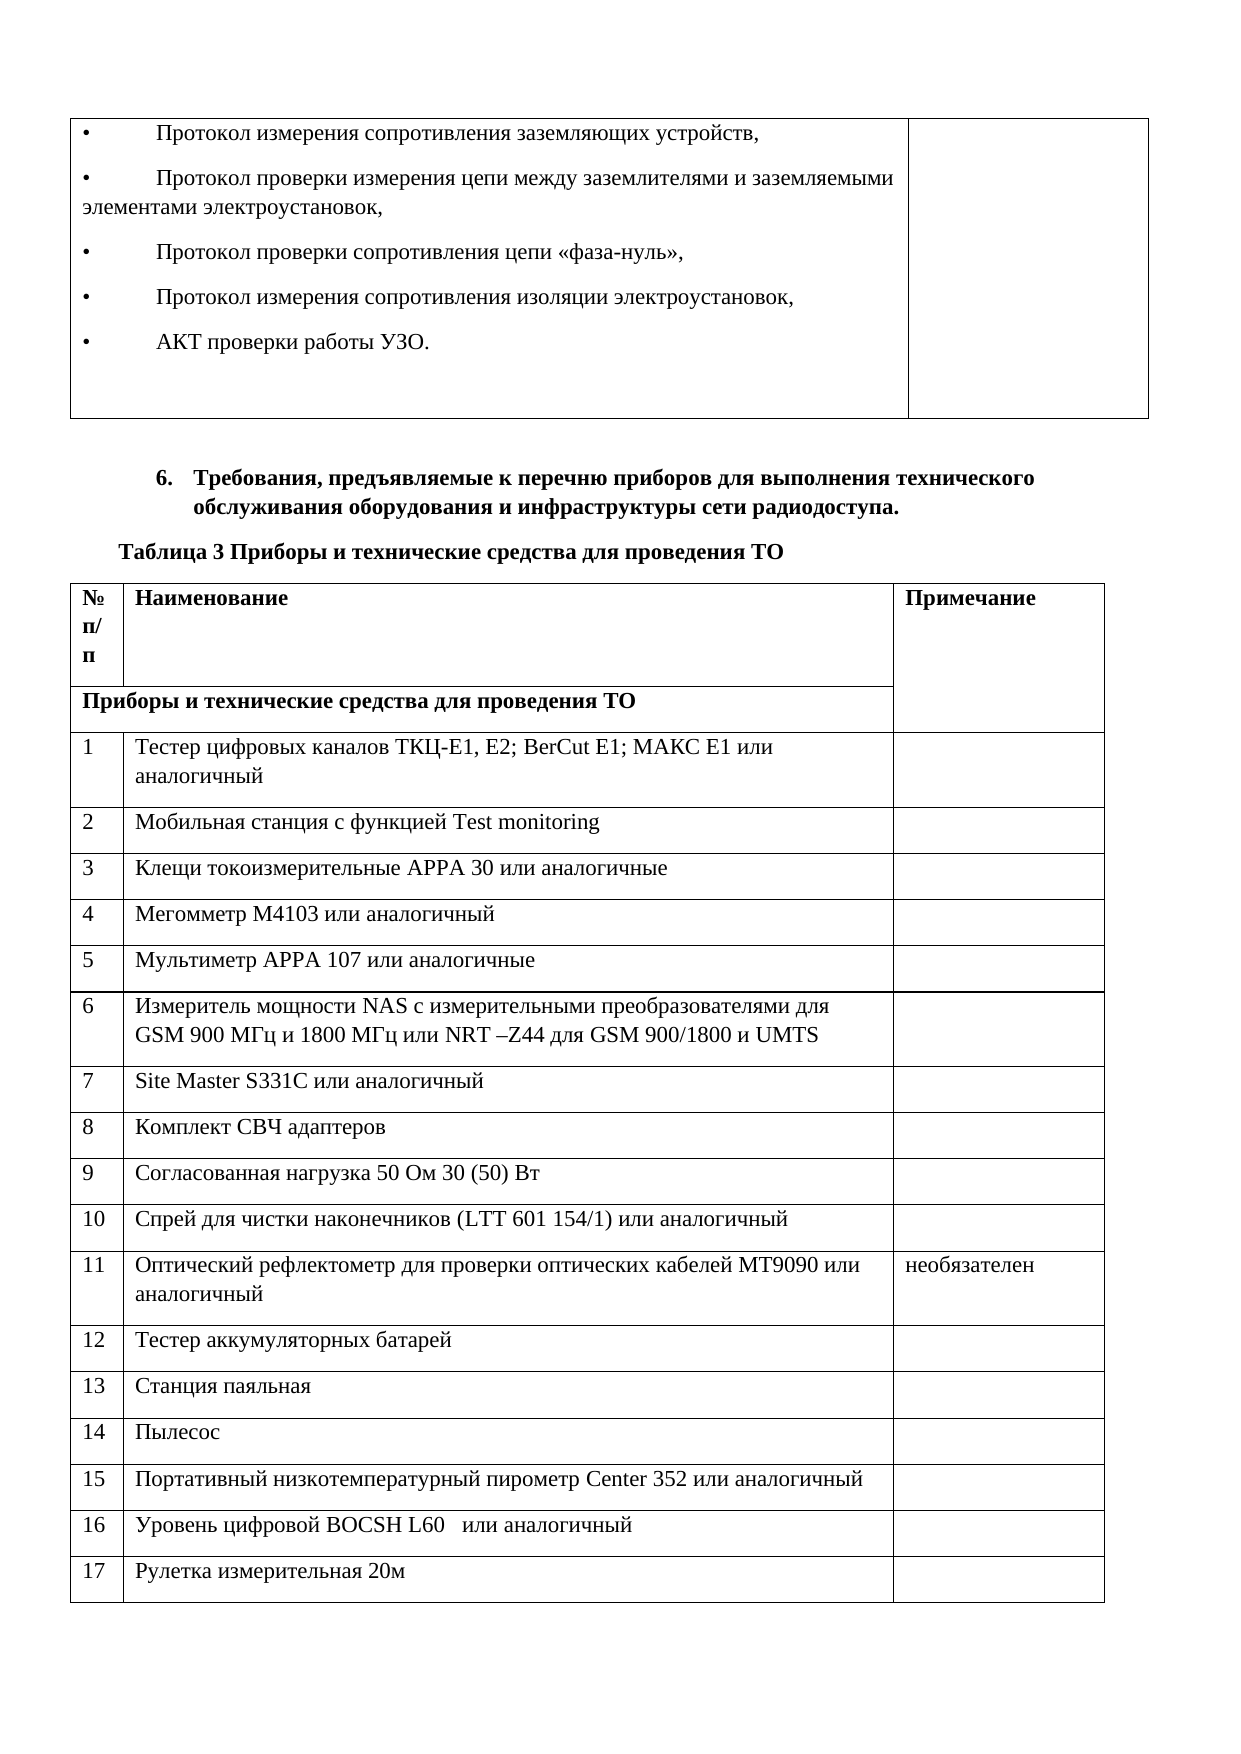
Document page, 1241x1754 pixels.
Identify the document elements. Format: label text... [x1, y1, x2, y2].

text Таблица 3 Приборы и технические средства для проведения ТО [118, 538, 1152, 564]
table_cell [894, 1326, 1104, 1371]
table_cell Пылесос [124, 1419, 893, 1463]
table_cell Мультиметр АРРА 107 или аналогичные [124, 946, 893, 991]
table_cell [894, 1465, 1104, 1510]
table_header Примечание [894, 584, 1104, 732]
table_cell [71, 119, 908, 418]
table_cell Мобильная станция с функцией Test monitoring [124, 808, 893, 853]
table_cell Клещи токоизмерительные APPA 30 или аналогичные [124, 854, 893, 899]
table_cell 9 [71, 1159, 123, 1204]
table_cell 5 [71, 946, 123, 991]
table_cell 3 [71, 854, 123, 899]
table_cell Мегомметр М4103 или аналогичный [124, 900, 893, 945]
table_cell [894, 993, 1104, 1066]
table_cell [894, 1557, 1104, 1602]
table_cell 13 [71, 1372, 123, 1417]
table_cell Рулетка измерительная 20м [124, 1557, 893, 1602]
table_cell Тестер аккумуляторных батарей [124, 1326, 893, 1371]
table_cell Оптический рефлектометр для проверки оптических кабелей МТ9090 или аналогичный [124, 1252, 893, 1325]
table_cell необязателен [894, 1252, 1104, 1325]
table_cell 2 [71, 808, 123, 853]
table_cell 11 [71, 1252, 123, 1325]
table_cell Уровень цифровой BOCSH L60 или аналогичный [124, 1511, 893, 1556]
list Требования, предъявляемые к перечню приборов для выполнения технического обслуживания оборудования и инфраструктуры сети радиодоступа. [156, 464, 1152, 519]
table_cell 7 [71, 1067, 123, 1112]
table_cell [894, 854, 1104, 899]
table_cell Портативный низкотемпературный пирометр Center 352 или аналогичный [124, 1465, 893, 1510]
table_cell [894, 1159, 1104, 1204]
table_cell [894, 733, 1104, 807]
table_cell Site Master S331C или аналогичный [124, 1067, 893, 1112]
table_cell 15 [71, 1465, 123, 1510]
table_cell 6 [71, 993, 123, 1066]
table_header № п/п [71, 584, 123, 686]
table_cell 1 [71, 733, 123, 807]
table_cell 17 [71, 1557, 123, 1602]
table_cell 8 [71, 1113, 123, 1158]
table_cell [894, 1372, 1104, 1417]
table_cell [894, 1419, 1104, 1463]
table_cell Приборы и технические средства для проведения ТО [71, 687, 893, 732]
table_cell [894, 1511, 1104, 1556]
table_cell [894, 946, 1104, 991]
table_cell 10 [71, 1205, 123, 1251]
table_cell Согласованная нагрузка 50 Ом 30 (50) Вт [124, 1159, 893, 1204]
table_cell 14 [71, 1419, 123, 1463]
table_cell Комплект СВЧ адаптеров [124, 1113, 893, 1158]
table_cell [894, 1205, 1104, 1251]
table_cell 4 [71, 900, 123, 945]
table_cell 12 [71, 1326, 123, 1371]
table_cell [894, 808, 1104, 853]
table_cell [894, 1067, 1104, 1112]
table_cell [894, 1113, 1104, 1158]
table_cell 16 [71, 1511, 123, 1556]
table_cell Тестер цифровых каналов ТКЦ-Е1, Е2; BerCut E1; МАКС Е1 или аналогичный [124, 733, 893, 807]
table_cell Станция паяльная [124, 1372, 893, 1417]
table_cell Спрей для чистки наконечников (LTT 601 154/1) или аналогичный [124, 1205, 893, 1251]
table_cell Измеритель мощности NAS с измерительными преобразователями для GSM 900 МГц и 1800 МГц или NRT –Z44 для GSM 900/1800 и UMTS [124, 993, 893, 1066]
table_cell [894, 900, 1104, 945]
table_header Наименование [124, 584, 893, 686]
